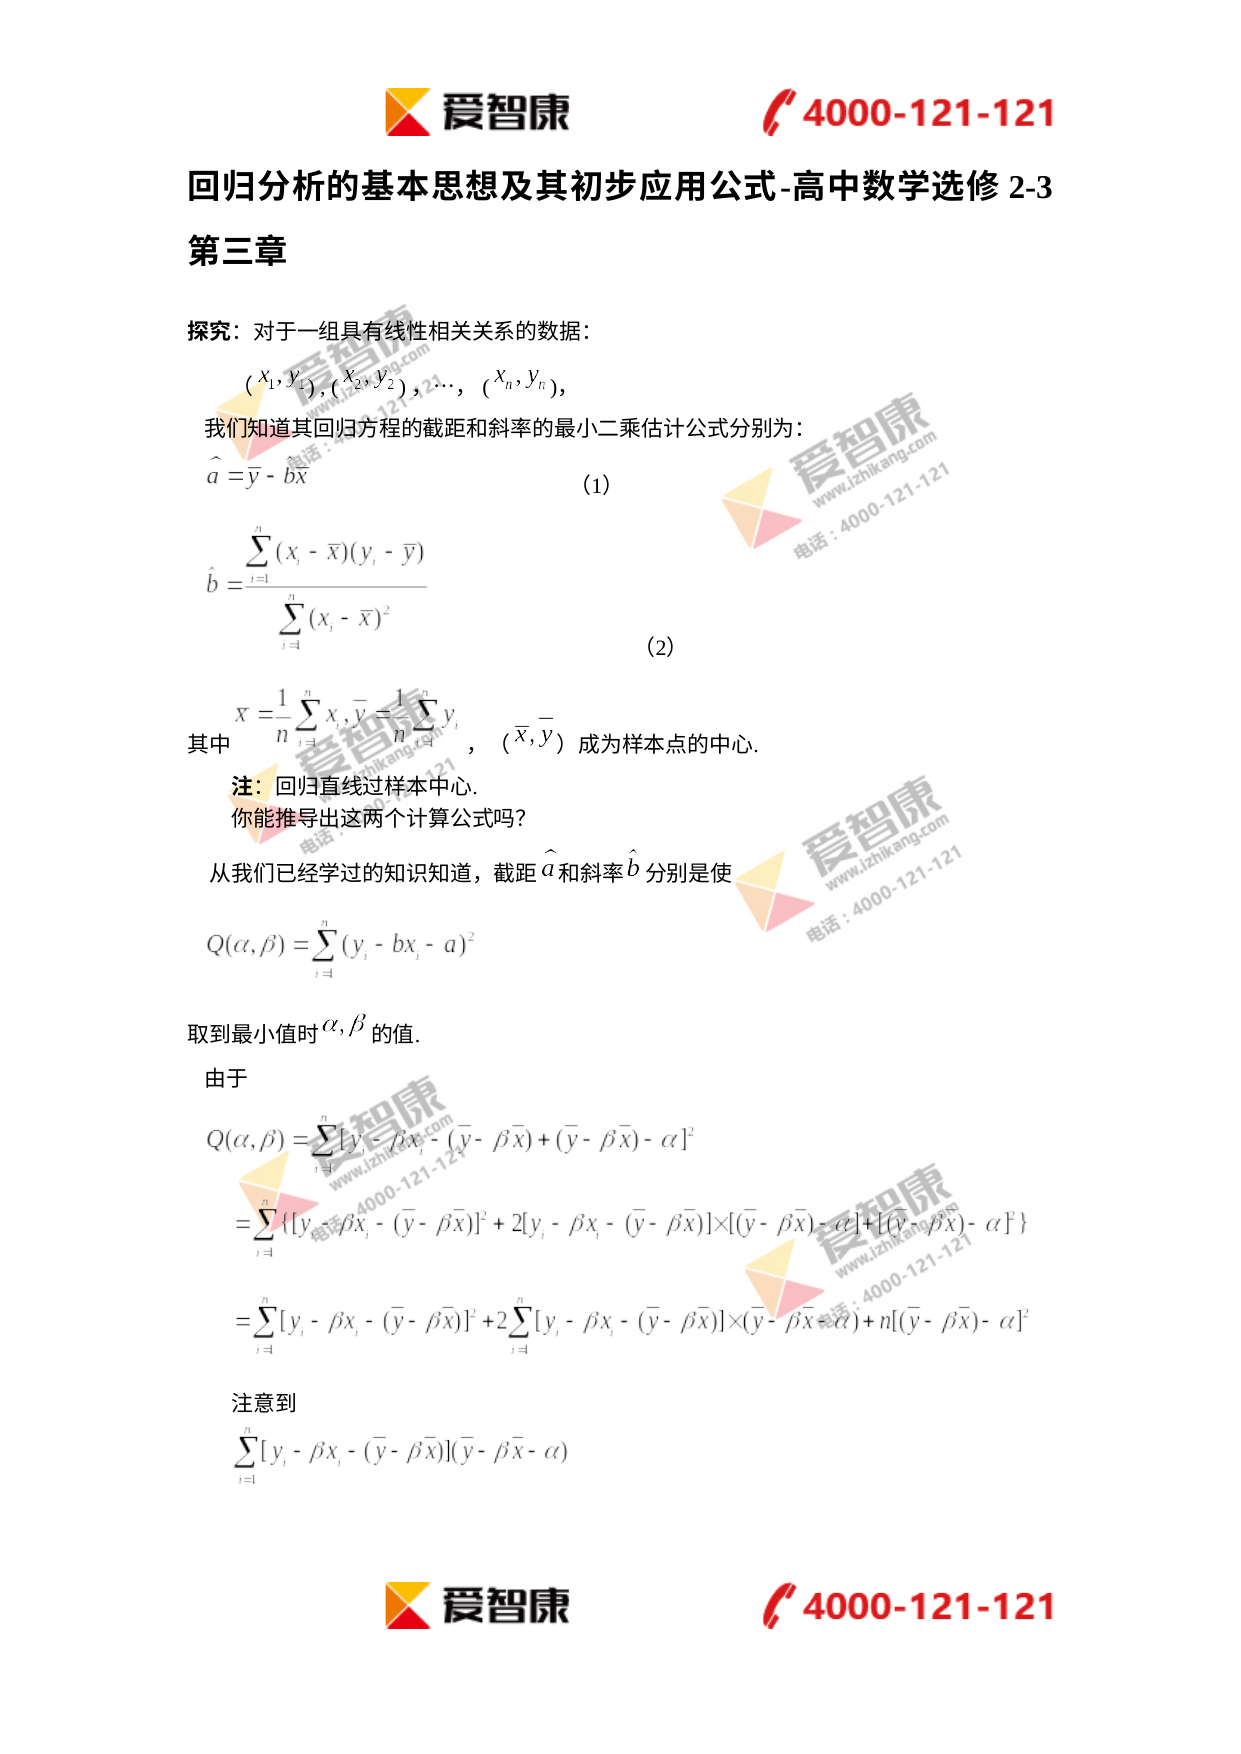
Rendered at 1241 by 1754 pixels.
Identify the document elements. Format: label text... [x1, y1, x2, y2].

text 你能推导出这两个计算公式吗？ [187, 801, 1053, 833]
text （1） [187, 443, 1053, 508]
text 取到最小值时的值. [187, 996, 1053, 1061]
text 注意到 [187, 1386, 1053, 1418]
text 回归分析的基本思想及其初步应用公式-高中数学选修2-3第三章 [187, 151, 1053, 281]
text 探究：对于一组具有线性相关关系的数据： [187, 313, 1053, 346]
picture [162, 1018, 546, 1300]
text 由于 [187, 1061, 1053, 1093]
text 从我们已经学过的知识知道，截距和斜率分别是使 [187, 833, 1053, 898]
picture [668, 1106, 1052, 1386]
picture [762, 88, 1053, 136]
picture [385, 88, 570, 136]
picture [151, 631, 536, 912]
picture [672, 1220, 677, 1229]
text 注：回归直线过样本中心. [187, 768, 1053, 801]
text 我们知道其回归方程的截距和斜率的最小二乘估计公式分别为： [187, 411, 1053, 443]
text 其中，（）成为样本点的中心. [187, 671, 1053, 768]
picture [658, 898, 1042, 996]
text （2） [187, 508, 1053, 671]
picture [139, 247, 523, 529]
text （) , () ，…， ()， [187, 346, 1053, 411]
picture [762, 1582, 1053, 1629]
picture [385, 1582, 570, 1629]
